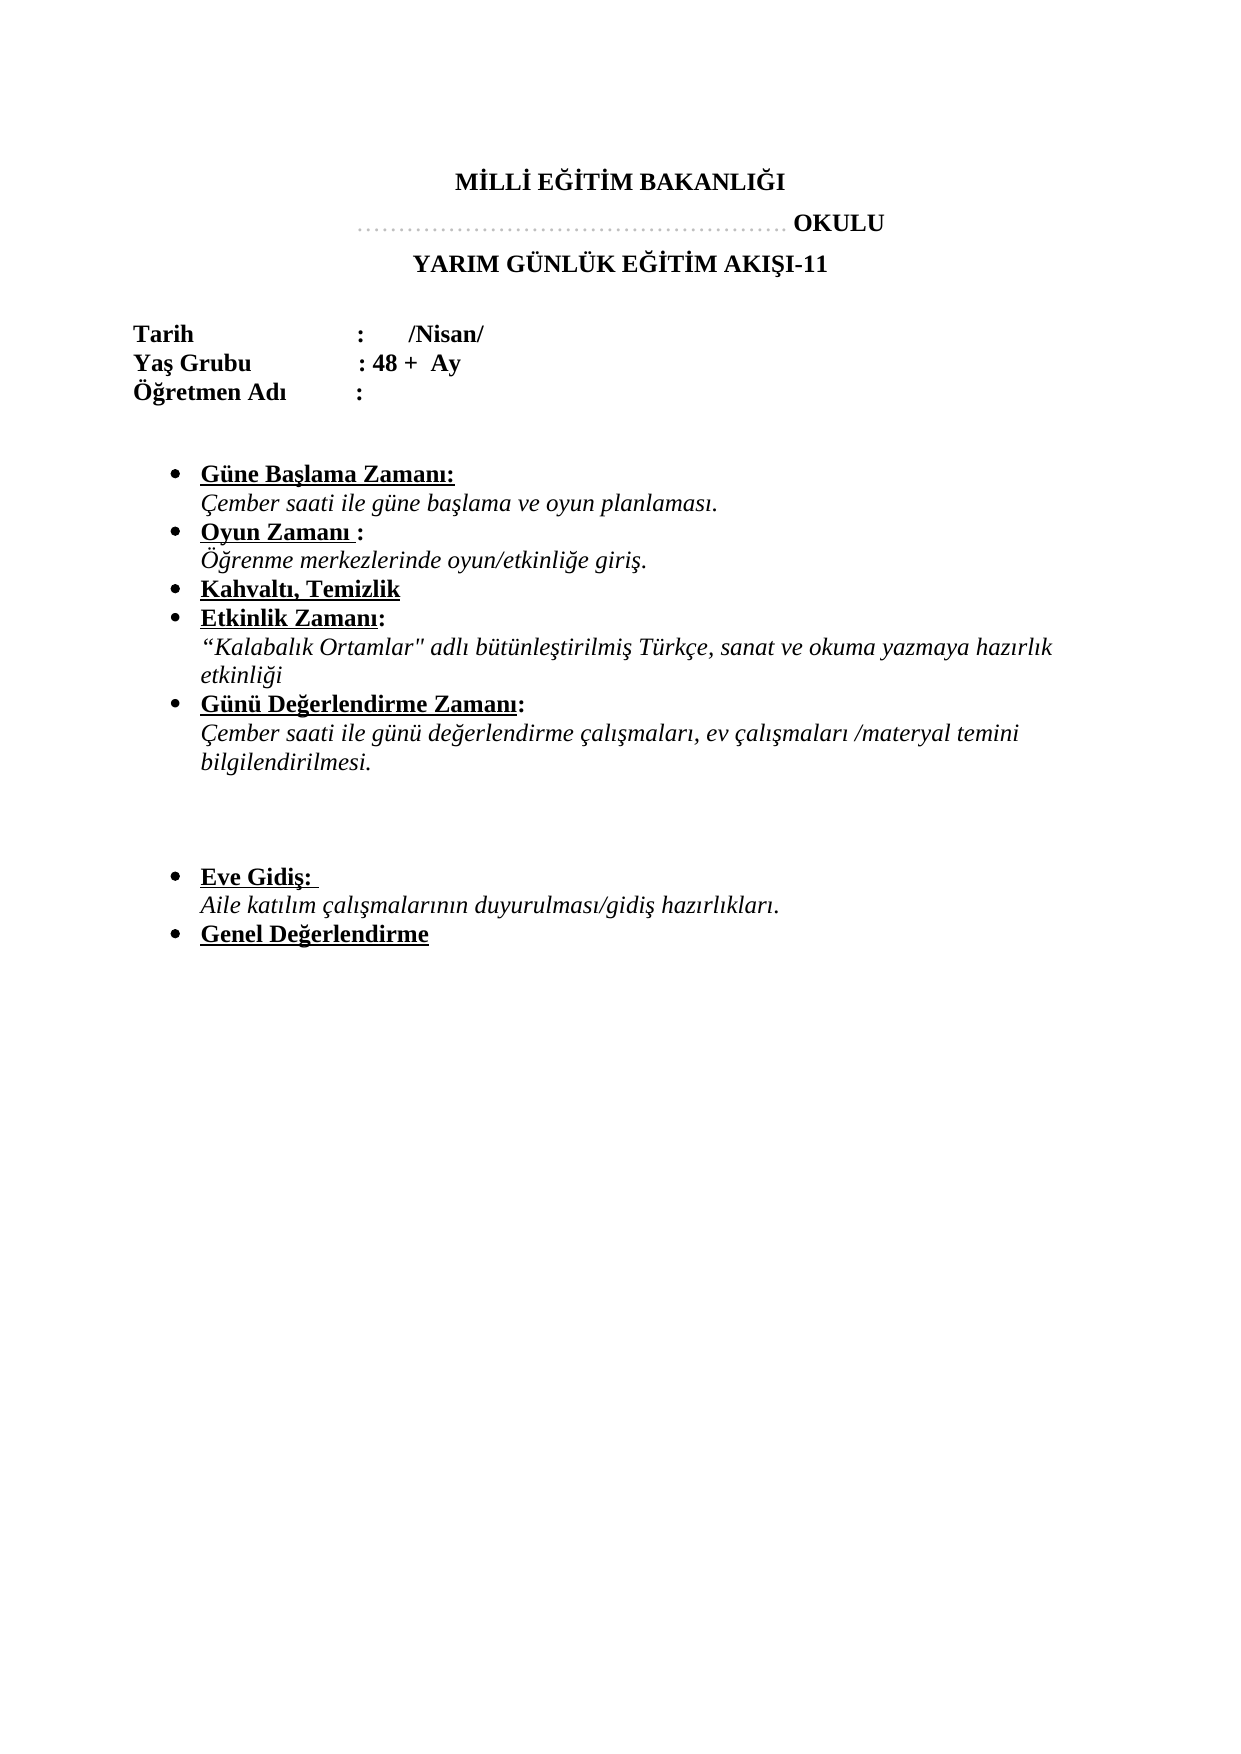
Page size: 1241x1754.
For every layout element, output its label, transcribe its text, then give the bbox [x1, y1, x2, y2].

list Öğrenme merkezlerinde oyun/etkinliğe giriş. [200, 545, 1070, 574]
text MİLLİ EĞİTİM BAKANLIĞI [148, 167, 1092, 195]
text ……………………………………………. OKULU [148, 208, 1092, 237]
list Güne Başlama Zamanı: [171, 459, 1070, 488]
list Kahvaltı, Temizlik [171, 574, 1070, 603]
list Eve Gidiş: [171, 862, 1070, 890]
list “Kalabalık Ortamlar" adlı bütünleştirilmiş Türkçe, sanat ve okuma yazmaya hazırlık etkinliği [200, 632, 1070, 689]
list Oyun Zamanı : [171, 517, 1070, 545]
list Günü Değerlendirme Zamanı: [171, 689, 1070, 718]
list Çember saati ile güne başlama ve oyun planlaması. [200, 488, 1070, 517]
list Etkinlik Zamanı: [171, 603, 1070, 632]
text Öğretmen Adı : [133, 377, 1092, 405]
list Çember saati ile günü değerlendirme çalışmaları, ev çalışmaları /materyal temini bilgilendirilmesi. [200, 718, 1070, 775]
text YARIM GÜNLÜK EĞİTİM AKIŞI-11 [148, 249, 1092, 278]
text Tarih : /Nisan/ [133, 319, 1092, 348]
list Genel Değerlendirme [171, 919, 1070, 948]
text Yaş Grubu : 48 + Ay [133, 348, 1092, 377]
list Aile katılım çalışmalarının duyurulması/gidiş hazırlıkları. [200, 890, 1070, 919]
